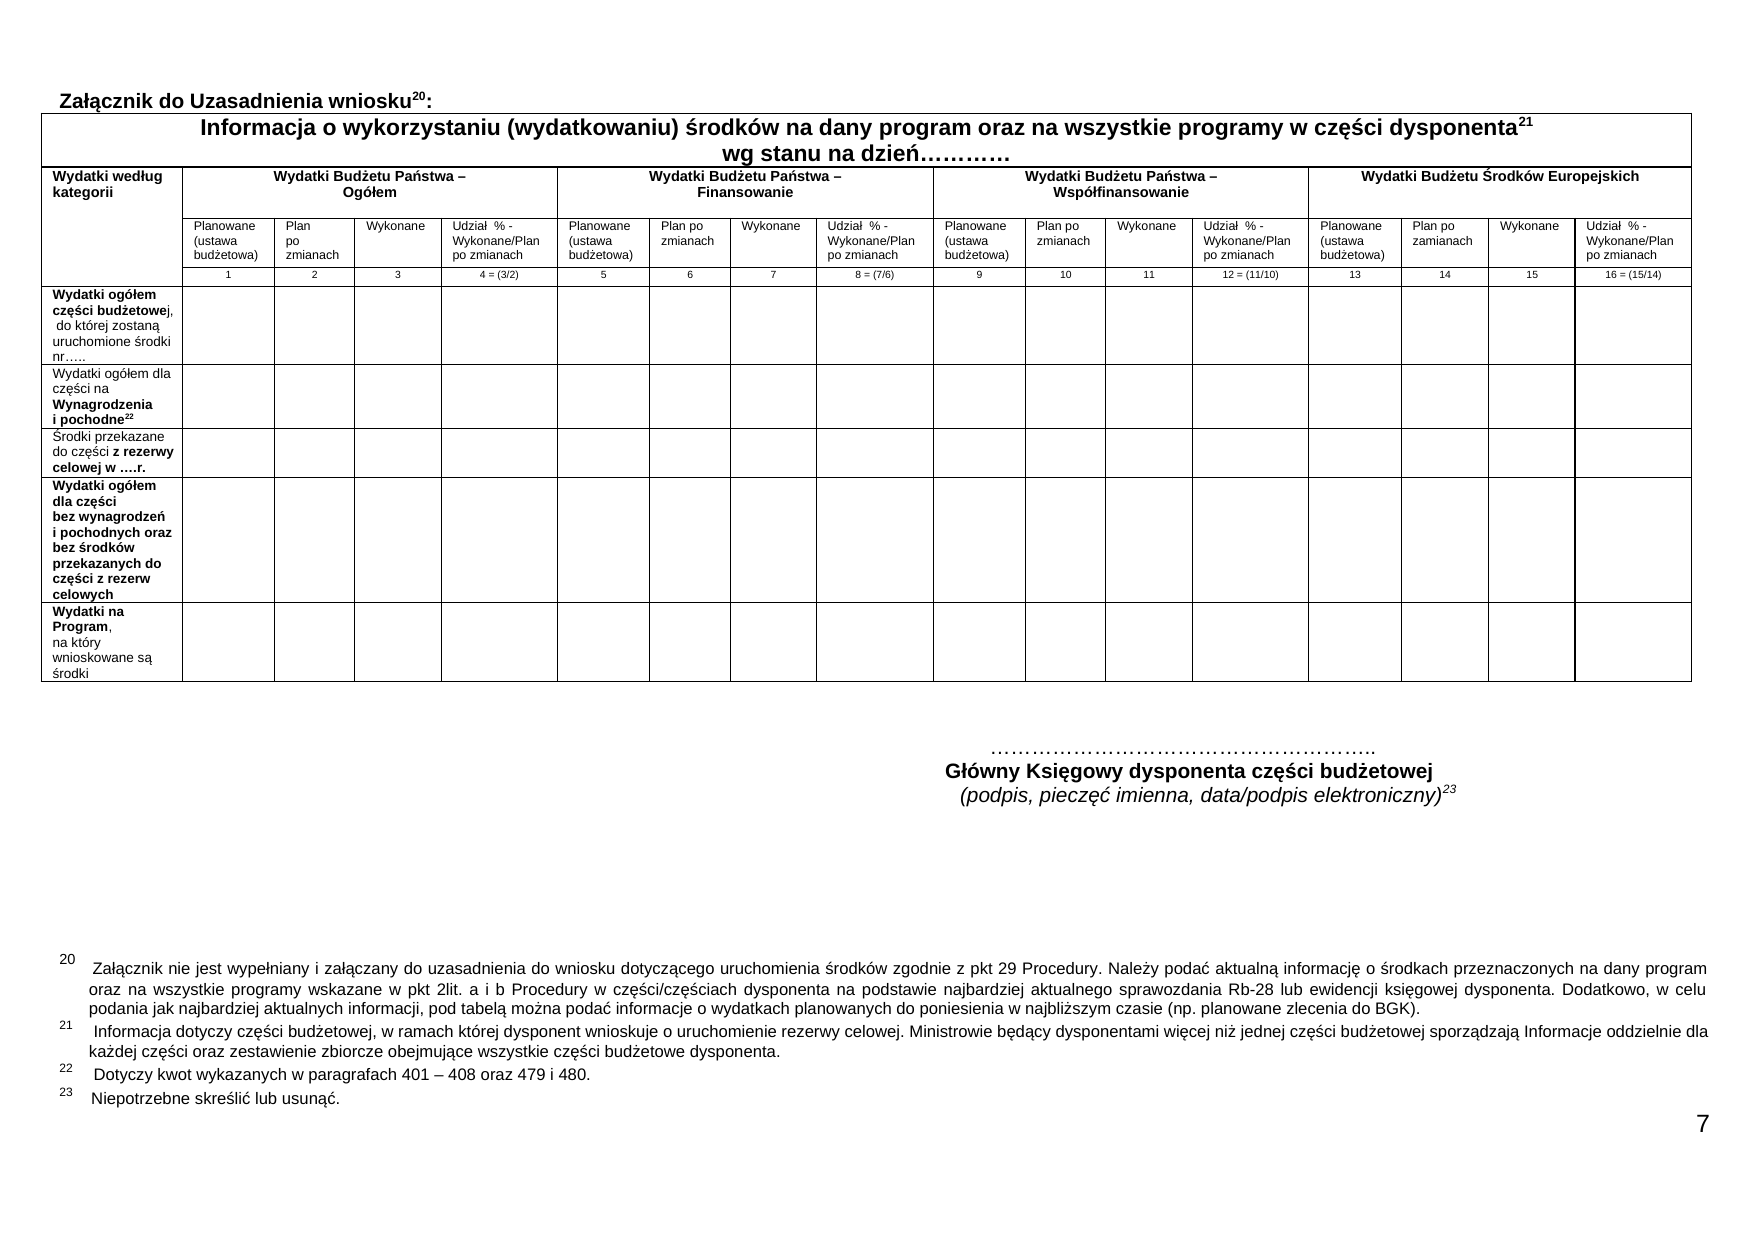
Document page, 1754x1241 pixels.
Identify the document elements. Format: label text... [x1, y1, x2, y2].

table_cell [558, 287, 649, 364]
table_cell Udział % - Wykonane/Plan po zmianach [817, 219, 933, 267]
table_cell Planowane (ustawa budżetowa) [934, 219, 1025, 267]
table_cell [355, 603, 441, 681]
table_cell Plan po zmianach [650, 219, 730, 267]
table_cell 9 [934, 268, 1025, 286]
table_cell [1309, 478, 1401, 602]
table_cell [934, 287, 1025, 364]
table_cell 14 [1402, 268, 1488, 286]
table_cell [934, 603, 1025, 681]
table_cell [1576, 365, 1691, 427]
table_cell [1402, 429, 1488, 477]
table_cell [1026, 287, 1105, 364]
table_cell [731, 603, 816, 681]
table_cell 13 [1309, 268, 1401, 286]
table_cell [1309, 603, 1401, 681]
table_cell [183, 287, 274, 364]
table_cell [275, 603, 354, 681]
table_cell 16 = (15/14) [1576, 268, 1691, 286]
table_cell [1026, 478, 1105, 602]
table_cell Wydatki ogółem dla części na Wynagrodzenia i pochodne [42, 365, 182, 427]
table_cell [817, 478, 933, 602]
table_cell [558, 478, 649, 602]
table_cell Plan po zmianach [1026, 219, 1105, 267]
table_cell Wydatki według kategorii [42, 168, 182, 286]
table_cell [1489, 603, 1574, 681]
table_cell [1193, 429, 1308, 477]
table_cell [1402, 478, 1488, 602]
table_cell Wykonane [731, 219, 816, 267]
table_cell [1193, 287, 1308, 364]
table_cell 4 = (3/2) [442, 268, 557, 286]
table_cell [650, 603, 730, 681]
table_cell [442, 603, 557, 681]
table_cell Wykonane [355, 219, 441, 267]
table_cell [442, 478, 557, 602]
table_cell [650, 365, 730, 427]
table_cell [1026, 365, 1105, 427]
table_cell [934, 429, 1025, 477]
table_cell Wykonane [1106, 219, 1192, 267]
table_cell [731, 365, 816, 427]
table_cell [934, 365, 1025, 427]
table_cell [1193, 365, 1308, 427]
table_cell 6 [650, 268, 730, 286]
table_cell 12 = (11/10) [1193, 268, 1308, 286]
table_cell Udział % - Wykonane/Plan po zmianach [1193, 219, 1308, 267]
table_cell [1193, 603, 1308, 681]
table_cell [558, 365, 649, 427]
text Główny Księgowy dysponenta części budżetowej [945, 759, 1710, 783]
table_cell [183, 603, 274, 681]
table_cell [934, 478, 1025, 602]
table_cell [1309, 365, 1401, 427]
table_cell [183, 365, 274, 427]
table_cell 5 [558, 268, 649, 286]
table_cell 11 [1106, 268, 1192, 286]
table_cell [1576, 478, 1691, 602]
table_cell [275, 429, 354, 477]
table_cell [731, 429, 816, 477]
table_cell [650, 287, 730, 364]
table_cell [1106, 429, 1192, 477]
text ……………………………………………….. [989, 735, 1710, 759]
table_cell [183, 429, 274, 477]
table_cell 2 [275, 268, 354, 286]
table_cell Wydatki Budżetu Państwa – Finansowanie [558, 168, 933, 218]
table_cell [558, 429, 649, 477]
table_cell [558, 603, 649, 681]
table_cell [355, 429, 441, 477]
table_cell [1402, 365, 1488, 427]
table_cell Plan po zamianach [1402, 219, 1488, 267]
table_cell Udział % - Wykonane/Plan po zmianach [442, 219, 557, 267]
table_cell Wykonane [1489, 219, 1574, 267]
table_header Informacja o wykorzystaniu (wydatkowaniu) środków na dany program oraz na wszystkie programy w części dysponenta wg stanu na dzień………… [42, 114, 1691, 166]
table_cell [1402, 287, 1488, 364]
table_cell [442, 429, 557, 477]
table_cell [1576, 429, 1691, 477]
table_cell [1309, 287, 1401, 364]
table_cell 10 [1026, 268, 1105, 286]
table_cell [1489, 365, 1574, 427]
table_cell 1 [183, 268, 274, 286]
table_cell [650, 478, 730, 602]
table_cell Planowane (ustawa budżetowa) [183, 219, 274, 267]
table_cell 3 [355, 268, 441, 286]
table_cell [1489, 429, 1574, 477]
table_cell Planowane (ustawa budżetowa) [558, 219, 649, 267]
table_cell 15 [1489, 268, 1574, 286]
table_cell [355, 478, 441, 602]
table_cell [183, 478, 274, 602]
table_cell [817, 287, 933, 364]
table_cell Wydatki ogółem dla części bez wynagrodzeń i pochodnych oraz bez środków przekazanych do części z rezerw celowych [42, 478, 182, 602]
table_cell Wydatki Budżetu Środków Europejskich [1309, 168, 1691, 218]
table_cell [817, 429, 933, 477]
table_cell [1026, 429, 1105, 477]
table_cell [1489, 287, 1574, 364]
table_cell Wydatki Budżetu Państwa – Ogółem [183, 168, 557, 218]
table_cell [1193, 478, 1308, 602]
table_cell Środki przekazane do części z rezerwy celowej w ….r. [42, 429, 182, 477]
table_cell [1576, 287, 1691, 364]
table_cell [1106, 365, 1192, 427]
table_cell [817, 603, 933, 681]
table_cell [442, 365, 557, 427]
text Załącznik do Uzasadnienia wniosku: [59, 89, 1710, 113]
table_cell [275, 478, 354, 602]
table_cell [275, 365, 354, 427]
table_cell [817, 365, 933, 427]
table_cell [1402, 603, 1488, 681]
table_cell [1026, 603, 1105, 681]
table_cell [650, 429, 730, 477]
table_cell Wydatki na Program, na który wnioskowane są środki [42, 603, 182, 681]
table_cell [442, 287, 557, 364]
table_cell [1106, 603, 1192, 681]
table_cell [1489, 478, 1574, 602]
table_cell [355, 365, 441, 427]
table_cell [1576, 603, 1691, 681]
table_cell [1106, 287, 1192, 364]
table_cell Udział % - Wykonane/Plan po zmianach [1576, 219, 1691, 267]
table_cell [275, 287, 354, 364]
text (podpis, pieczęć imienna, data/podpis elektroniczny) [960, 783, 1710, 807]
table_cell Wydatki ogółem części budżetowej, do której zostaną uruchomione środki nr….. [42, 287, 182, 364]
table_cell Plan po zmianach [275, 219, 354, 267]
table_cell [355, 287, 441, 364]
table_cell [731, 478, 816, 602]
table_cell Planowane (ustawa budżetowa) [1309, 219, 1401, 267]
table_cell [1106, 478, 1192, 602]
table_cell 7 [731, 268, 816, 286]
table_cell 8 = (7/6) [817, 268, 933, 286]
table_cell [1309, 429, 1401, 477]
table_cell [731, 287, 816, 364]
table_cell Wydatki Budżetu Państwa – Współfinansowanie [934, 168, 1308, 218]
